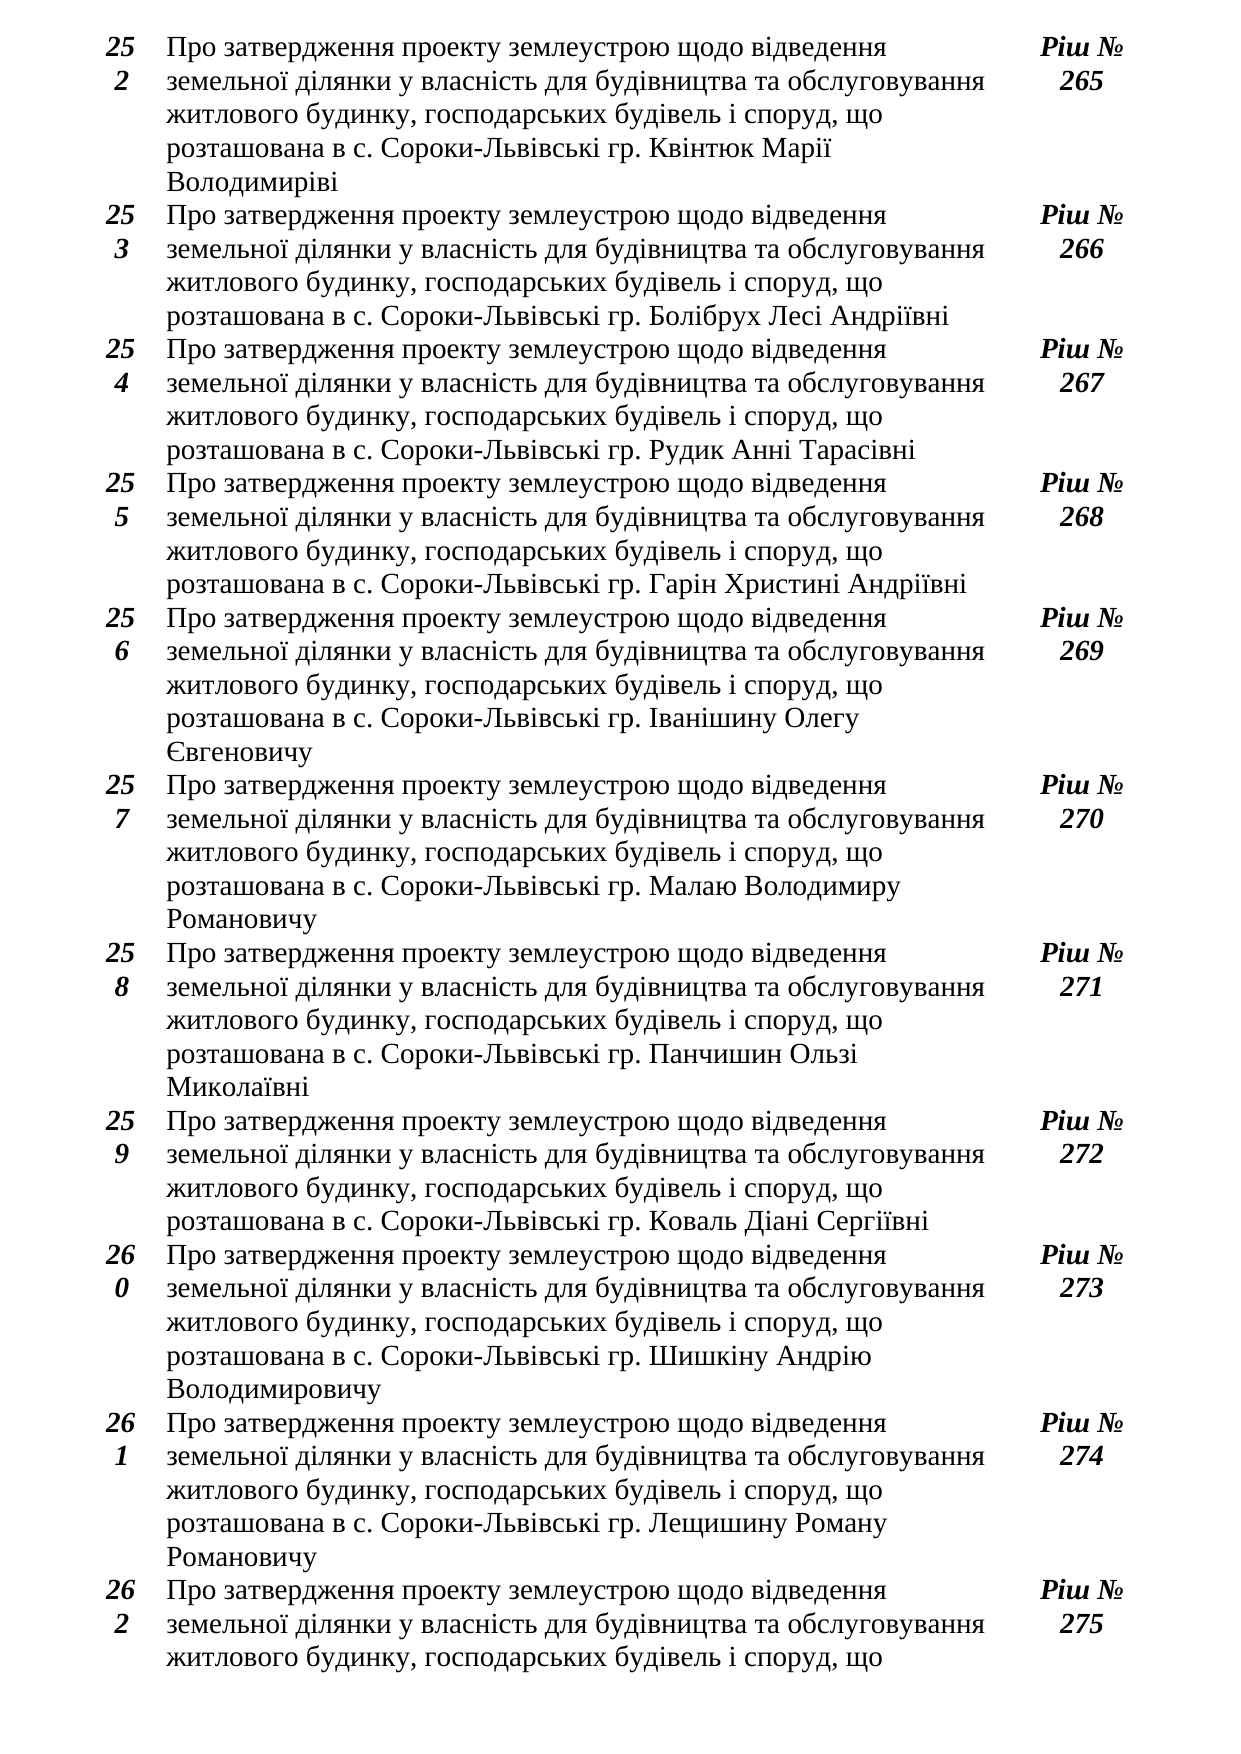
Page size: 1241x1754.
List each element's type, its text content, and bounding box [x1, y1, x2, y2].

table_cell Про затвердження проекту землеустрою щодо відведення земельної ділянки у власність для будівництва та обслуговування житлового будинку, господарських будівель і споруд, що розташована в с. Сороки-Львівські гр. Квінтюк Марії Володимиріві [155, 30, 1015, 197]
table_cell Ріш № 268 [1015, 466, 1148, 600]
table_cell Про затвердження проекту землеустрою щодо відведення земельної ділянки у власність для будівництва та обслуговування житлового будинку, господарських будівель і споруд, що розташована в с. Сороки-Львівські гр. Лещишину Роману Романовичу [155, 1405, 1015, 1572]
table_cell 256 [89, 600, 155, 767]
table_cell Ріш № 266 [1015, 197, 1148, 331]
table_cell Ріш № 275 [1015, 1573, 1148, 1673]
table_cell 259 [89, 1103, 155, 1237]
table_cell Про затвердження проекту землеустрою щодо відведення земельної ділянки у власність для будівництва та обслуговування житлового будинку, господарських будівель і споруд, що розташована в с. Сороки-Львівські гр. Панчишин Ользі Миколаївні [155, 935, 1015, 1103]
table_cell Ріш № 272 [1015, 1103, 1148, 1237]
table_cell Про затвердження проекту землеустрою щодо відведення земельної ділянки у власність для будівництва та обслуговування житлового будинку, господарських будівель і споруд, що розташована в с. Сороки-Львівські гр. Коваль Діані Сергіївні [155, 1103, 1015, 1237]
table_cell 262 [89, 1573, 155, 1673]
table_cell Про затвердження проекту землеустрою щодо відведення земельної ділянки у власність для будівництва та обслуговування житлового будинку, господарських будівель і споруд, що розташована в с. Сороки-Львівські гр. Рудик Анні Тарасівні [155, 331, 1015, 466]
table_cell Ріш № 273 [1015, 1237, 1148, 1405]
table_cell Про затвердження проекту землеустрою щодо відведення земельної ділянки у власність для будівництва та обслуговування житлового будинку, господарських будівель і споруд, що розташована в с. Сороки-Львівські гр. Болібрух Лесі Андріївні [155, 197, 1015, 331]
table_cell Про затвердження проекту землеустрою щодо відведення земельної ділянки у власність для будівництва та обслуговування житлового будинку, господарських будівель і споруд, що розташована в с. Сороки-Львівські гр. Іванішину Олегу Євгеновичу [155, 600, 1015, 767]
table_cell Про затвердження проекту землеустрою щодо відведення земельної ділянки у власність для будівництва та обслуговування житлового будинку, господарських будівель і споруд, що розташована в с. Сороки-Львівські гр. Малаю Володимиру Романовичу [155, 768, 1015, 935]
table_cell Ріш № 269 [1015, 600, 1148, 767]
table_cell Ріш № 270 [1015, 768, 1148, 935]
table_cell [155, 1573, 1015, 1673]
table_cell 260 [89, 1237, 155, 1405]
table_cell Ріш № 267 [1015, 331, 1148, 466]
table_cell Ріш № 274 [1015, 1405, 1148, 1572]
table_cell Ріш № 265 [1015, 30, 1148, 197]
table_cell 255 [89, 466, 155, 600]
table_cell 254 [89, 331, 155, 466]
table_cell 257 [89, 768, 155, 935]
table_cell Про затвердження проекту землеустрою щодо відведення земельної ділянки у власність для будівництва та обслуговування житлового будинку, господарських будівель і споруд, що розташована в с. Сороки-Львівські гр. Гарін Христині Андріївні [155, 466, 1015, 600]
table_cell Ріш № 271 [1015, 935, 1148, 1103]
table_cell 252 [89, 30, 155, 197]
table_cell 253 [89, 197, 155, 331]
table_cell 258 [89, 935, 155, 1103]
table_cell Про затвердження проекту землеустрою щодо відведення земельної ділянки у власність для будівництва та обслуговування житлового будинку, господарських будівель і споруд, що розташована в с. Сороки-Львівські гр. Шишкіну Андрію Володимировичу [155, 1237, 1015, 1405]
table_cell 261 [89, 1405, 155, 1572]
